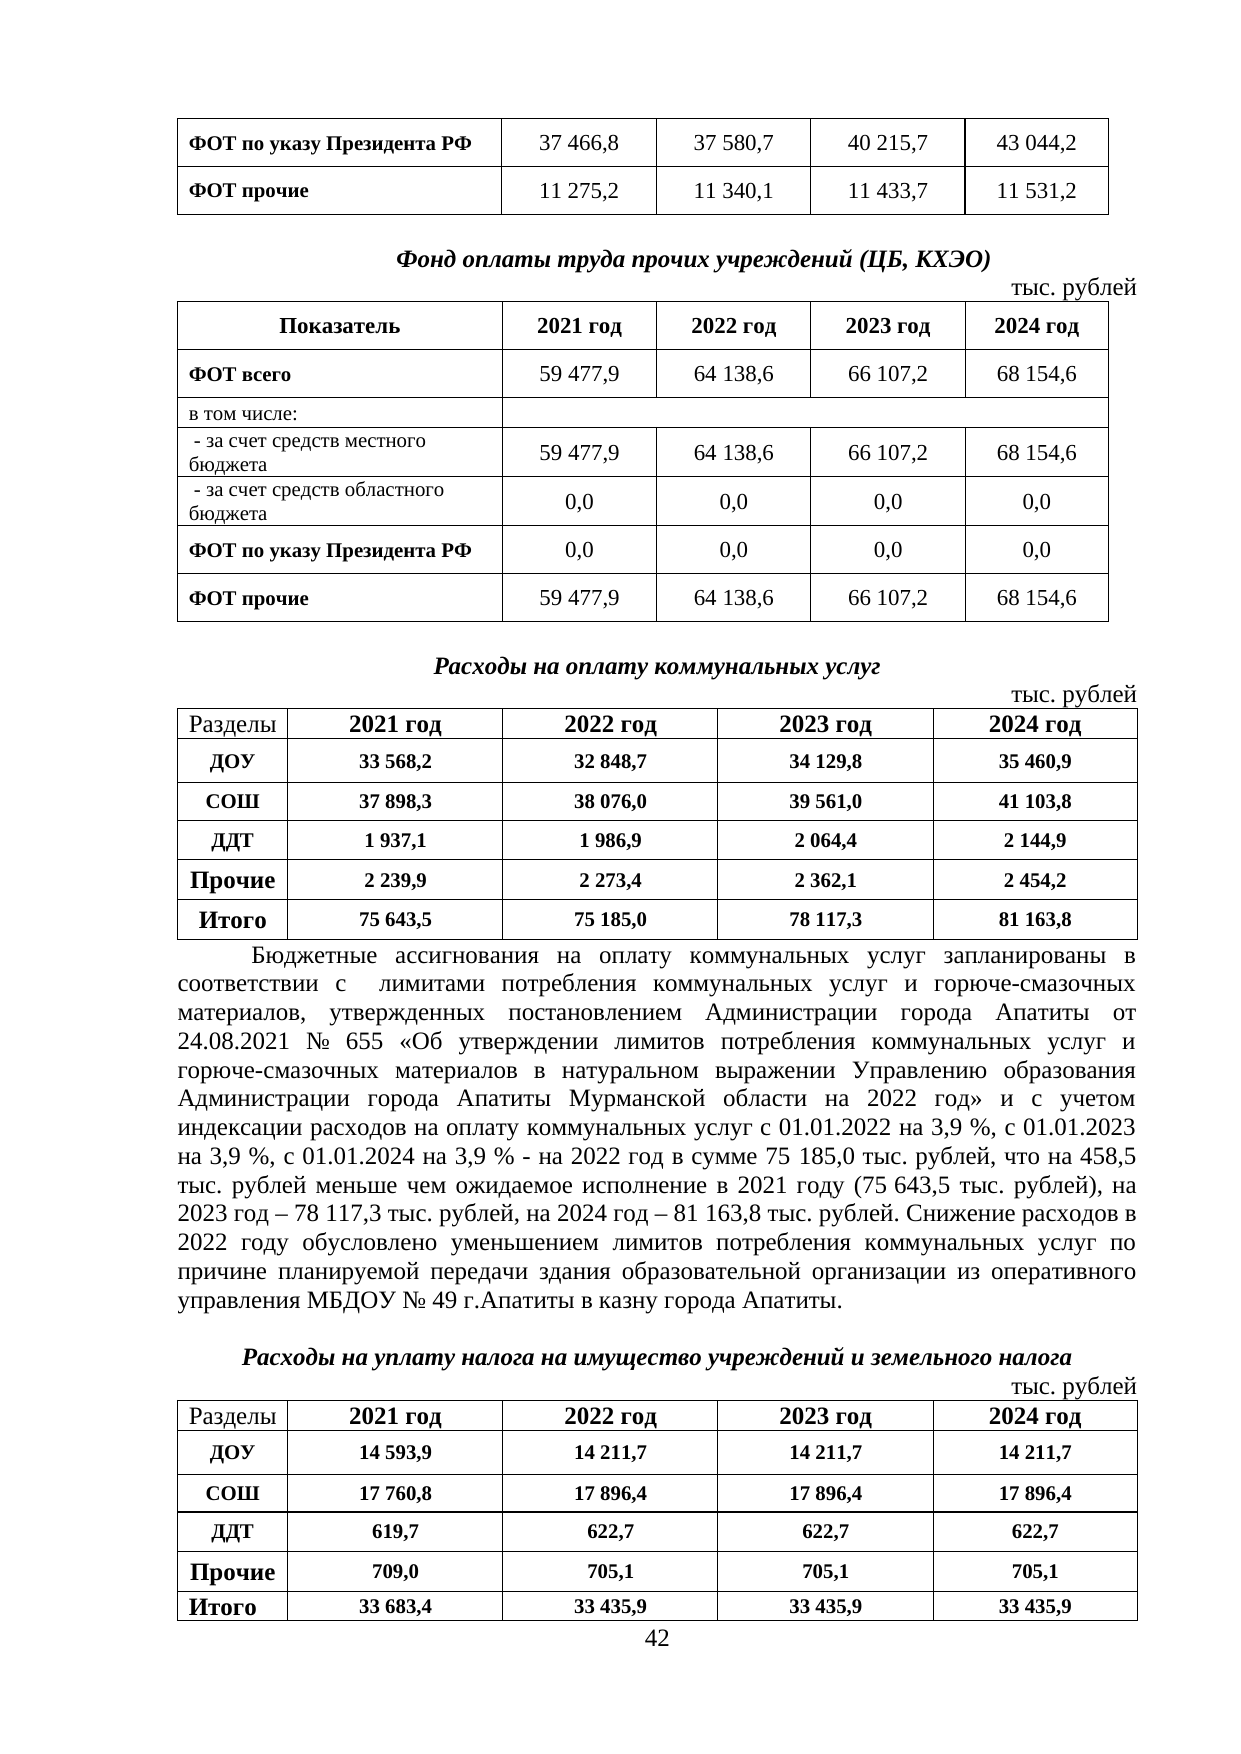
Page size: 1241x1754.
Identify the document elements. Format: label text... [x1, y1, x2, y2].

table_cell 17 896,4 [718, 1475, 933, 1511]
table_cell в том числе: [178, 398, 502, 427]
table_cell 619,7 [288, 1513, 502, 1551]
table_cell 622,7 [934, 1513, 1137, 1551]
table_cell 705,1 [934, 1552, 1137, 1591]
table_cell СОШ [178, 1475, 287, 1511]
table_cell 0,0 [811, 526, 965, 573]
table_cell ДОУ [178, 1431, 287, 1473]
table_cell 68 154,6 [966, 428, 1108, 476]
table_cell 37 580,7 [657, 119, 810, 166]
table_cell 59 477,9 [503, 350, 656, 397]
table_header 2021 год [288, 709, 502, 738]
table_header 2022 год [503, 1401, 717, 1429]
table_cell ФОТ по указу Президента РФ [178, 119, 501, 166]
table_header 2023 год [718, 709, 933, 738]
table_header 2024 год [966, 302, 1108, 349]
table_cell 705,1 [718, 1552, 933, 1591]
table_cell Прочие [178, 860, 287, 899]
table_cell [503, 398, 1108, 427]
table_cell ДОУ [178, 739, 287, 782]
table_cell 14 211,7 [934, 1431, 1137, 1473]
table_header 2022 год [657, 302, 810, 349]
table_cell 75 643,5 [288, 900, 502, 939]
table_header 2023 год [718, 1401, 933, 1429]
table_cell 11 531,2 [966, 167, 1108, 214]
table_header 2021 год [503, 302, 656, 349]
table_cell 43 044,2 [966, 119, 1108, 166]
table_header 2022 год [503, 709, 717, 738]
table_cell 17 896,4 [503, 1475, 717, 1511]
text тыс. рублей [177, 1371, 1137, 1400]
table_header Показатель [178, 302, 502, 349]
table_header Разделы [178, 709, 287, 738]
text тыс. рублей [177, 272, 1137, 301]
table_header 2024 год [934, 709, 1137, 738]
table_cell Итого [178, 900, 287, 939]
table_cell 0,0 [503, 526, 656, 573]
table_cell 1 937,1 [288, 821, 502, 859]
table_cell 35 460,9 [934, 739, 1137, 782]
text Расходы на уплату налога на имущество учреждений и земельного налога [177, 1342, 1137, 1371]
table_cell 14 211,7 [718, 1431, 933, 1473]
table_cell 2 239,9 [288, 860, 502, 899]
table_cell ФОТ прочие [178, 574, 502, 621]
table_cell 2 362,1 [718, 860, 933, 899]
table_cell 66 107,2 [811, 428, 965, 476]
table_header 2021 год [288, 1401, 502, 1429]
table_cell 17 896,4 [934, 1475, 1137, 1511]
text Расходы на оплату коммунальных услуг [177, 651, 1137, 679]
table_cell Прочие [178, 1552, 287, 1591]
table_cell 2 273,4 [503, 860, 717, 899]
table_cell 705,1 [503, 1552, 717, 1591]
table_cell 33 435,9 [503, 1592, 717, 1620]
table_cell 0,0 [811, 477, 965, 525]
table_cell - за счет средств областного бюджета [178, 477, 502, 525]
text тыс. рублей [177, 679, 1137, 708]
table_cell 11 275,2 [502, 167, 656, 214]
table_cell 0,0 [966, 526, 1108, 573]
table_cell 59 477,9 [503, 428, 656, 476]
table_cell 66 107,2 [811, 574, 965, 621]
table_cell 709,0 [288, 1552, 502, 1591]
table_cell 11 340,1 [657, 167, 810, 214]
table_header 2024 год [934, 1401, 1137, 1429]
table_cell 37 466,8 [502, 119, 656, 166]
table_cell 0,0 [966, 477, 1108, 525]
table_cell 0,0 [503, 477, 656, 525]
table_cell 11 433,7 [811, 167, 964, 214]
table_cell 33 683,4 [288, 1592, 502, 1620]
table_cell 17 760,8 [288, 1475, 502, 1511]
table_cell 0,0 [657, 526, 810, 573]
table_cell 32 848,7 [503, 739, 717, 782]
table_cell 2 144,9 [934, 821, 1137, 859]
table_cell ФОТ всего [178, 350, 502, 397]
table_cell ДДТ [178, 821, 287, 859]
table_cell 40 215,7 [811, 119, 964, 166]
table_cell 66 107,2 [811, 350, 965, 397]
table_cell 59 477,9 [503, 574, 656, 621]
table_header Разделы [178, 1401, 287, 1429]
table_cell ФОТ прочие [178, 167, 501, 214]
table_cell 68 154,6 [966, 574, 1108, 621]
table_cell 75 185,0 [503, 900, 717, 939]
table_header 2023 год [811, 302, 965, 349]
table_cell 34 129,8 [718, 739, 933, 782]
table_cell СОШ [178, 783, 287, 820]
table_cell Итого [178, 1592, 287, 1620]
table_cell 622,7 [718, 1513, 933, 1551]
table_cell 0,0 [657, 477, 810, 525]
table_cell 37 898,3 [288, 783, 502, 820]
table_cell 14 211,7 [503, 1431, 717, 1473]
table_cell 1 986,9 [503, 821, 717, 859]
table_cell 64 138,6 [657, 574, 810, 621]
text Фонд оплаты труда прочих учреждений (ЦБ, КХЭО) [177, 244, 1137, 272]
text Бюджетные ассигнования на оплату коммунальных услуг запланированы в соответствии с лимитами потребления коммунальных услуг и горюче-смазочных материалов, утвержденных постановлением Администрации города Апатиты от 24.08.2021 № 655 «Об утверждении лимитов потребления коммунальных услуг и горюче-смазочных материалов в натуральном выражении Управлению образования Администрации города Апатиты Мурманской области на 2022 год» и с учетом индексации расходов на оплату коммунальных услуг с 01.01.2022 на 3,9 %, с 01.01.2023 на 3,9 %, с 01.01.2024 на 3,9 % - на 2022 год в сумме 75 185,0 тыс. рублей, что на 458,5 тыс. рублей меньше чем ожидаемое исполнение в 2021 году (75 643,5 тыс. рублей), на 2023 год – 78 117,3 тыс. рублей, на 2024 год – 81 163,8 тыс. рублей. Снижение расходов в 2022 году обусловлено уменьшением лимитов потребления коммунальных услуг по причине планируемой передачи здания образовательной организации из оперативного управления МБДОУ № 49 г.Апатиты в казну города Апатиты. [177, 940, 1137, 1313]
table_cell - за счет средств местного бюджета [178, 428, 502, 476]
table_cell 39 561,0 [718, 783, 933, 820]
table_cell 81 163,8 [934, 900, 1137, 939]
table_cell 64 138,6 [657, 350, 810, 397]
table_cell 14 593,9 [288, 1431, 502, 1473]
table_cell ФОТ по указу Президента РФ [178, 526, 502, 573]
table_cell 68 154,6 [966, 350, 1108, 397]
table_cell 33 568,2 [288, 739, 502, 782]
table_cell 33 435,9 [718, 1592, 933, 1620]
table_cell 64 138,6 [657, 428, 810, 476]
table_cell ДДТ [178, 1513, 287, 1551]
table_cell 38 076,0 [503, 783, 717, 820]
table_cell 41 103,8 [934, 783, 1137, 820]
table_cell 622,7 [503, 1513, 717, 1551]
table_cell 78 117,3 [718, 900, 933, 939]
table_cell 2 454,2 [934, 860, 1137, 899]
table_cell 33 435,9 [934, 1592, 1137, 1620]
table_cell 2 064,4 [718, 821, 933, 859]
